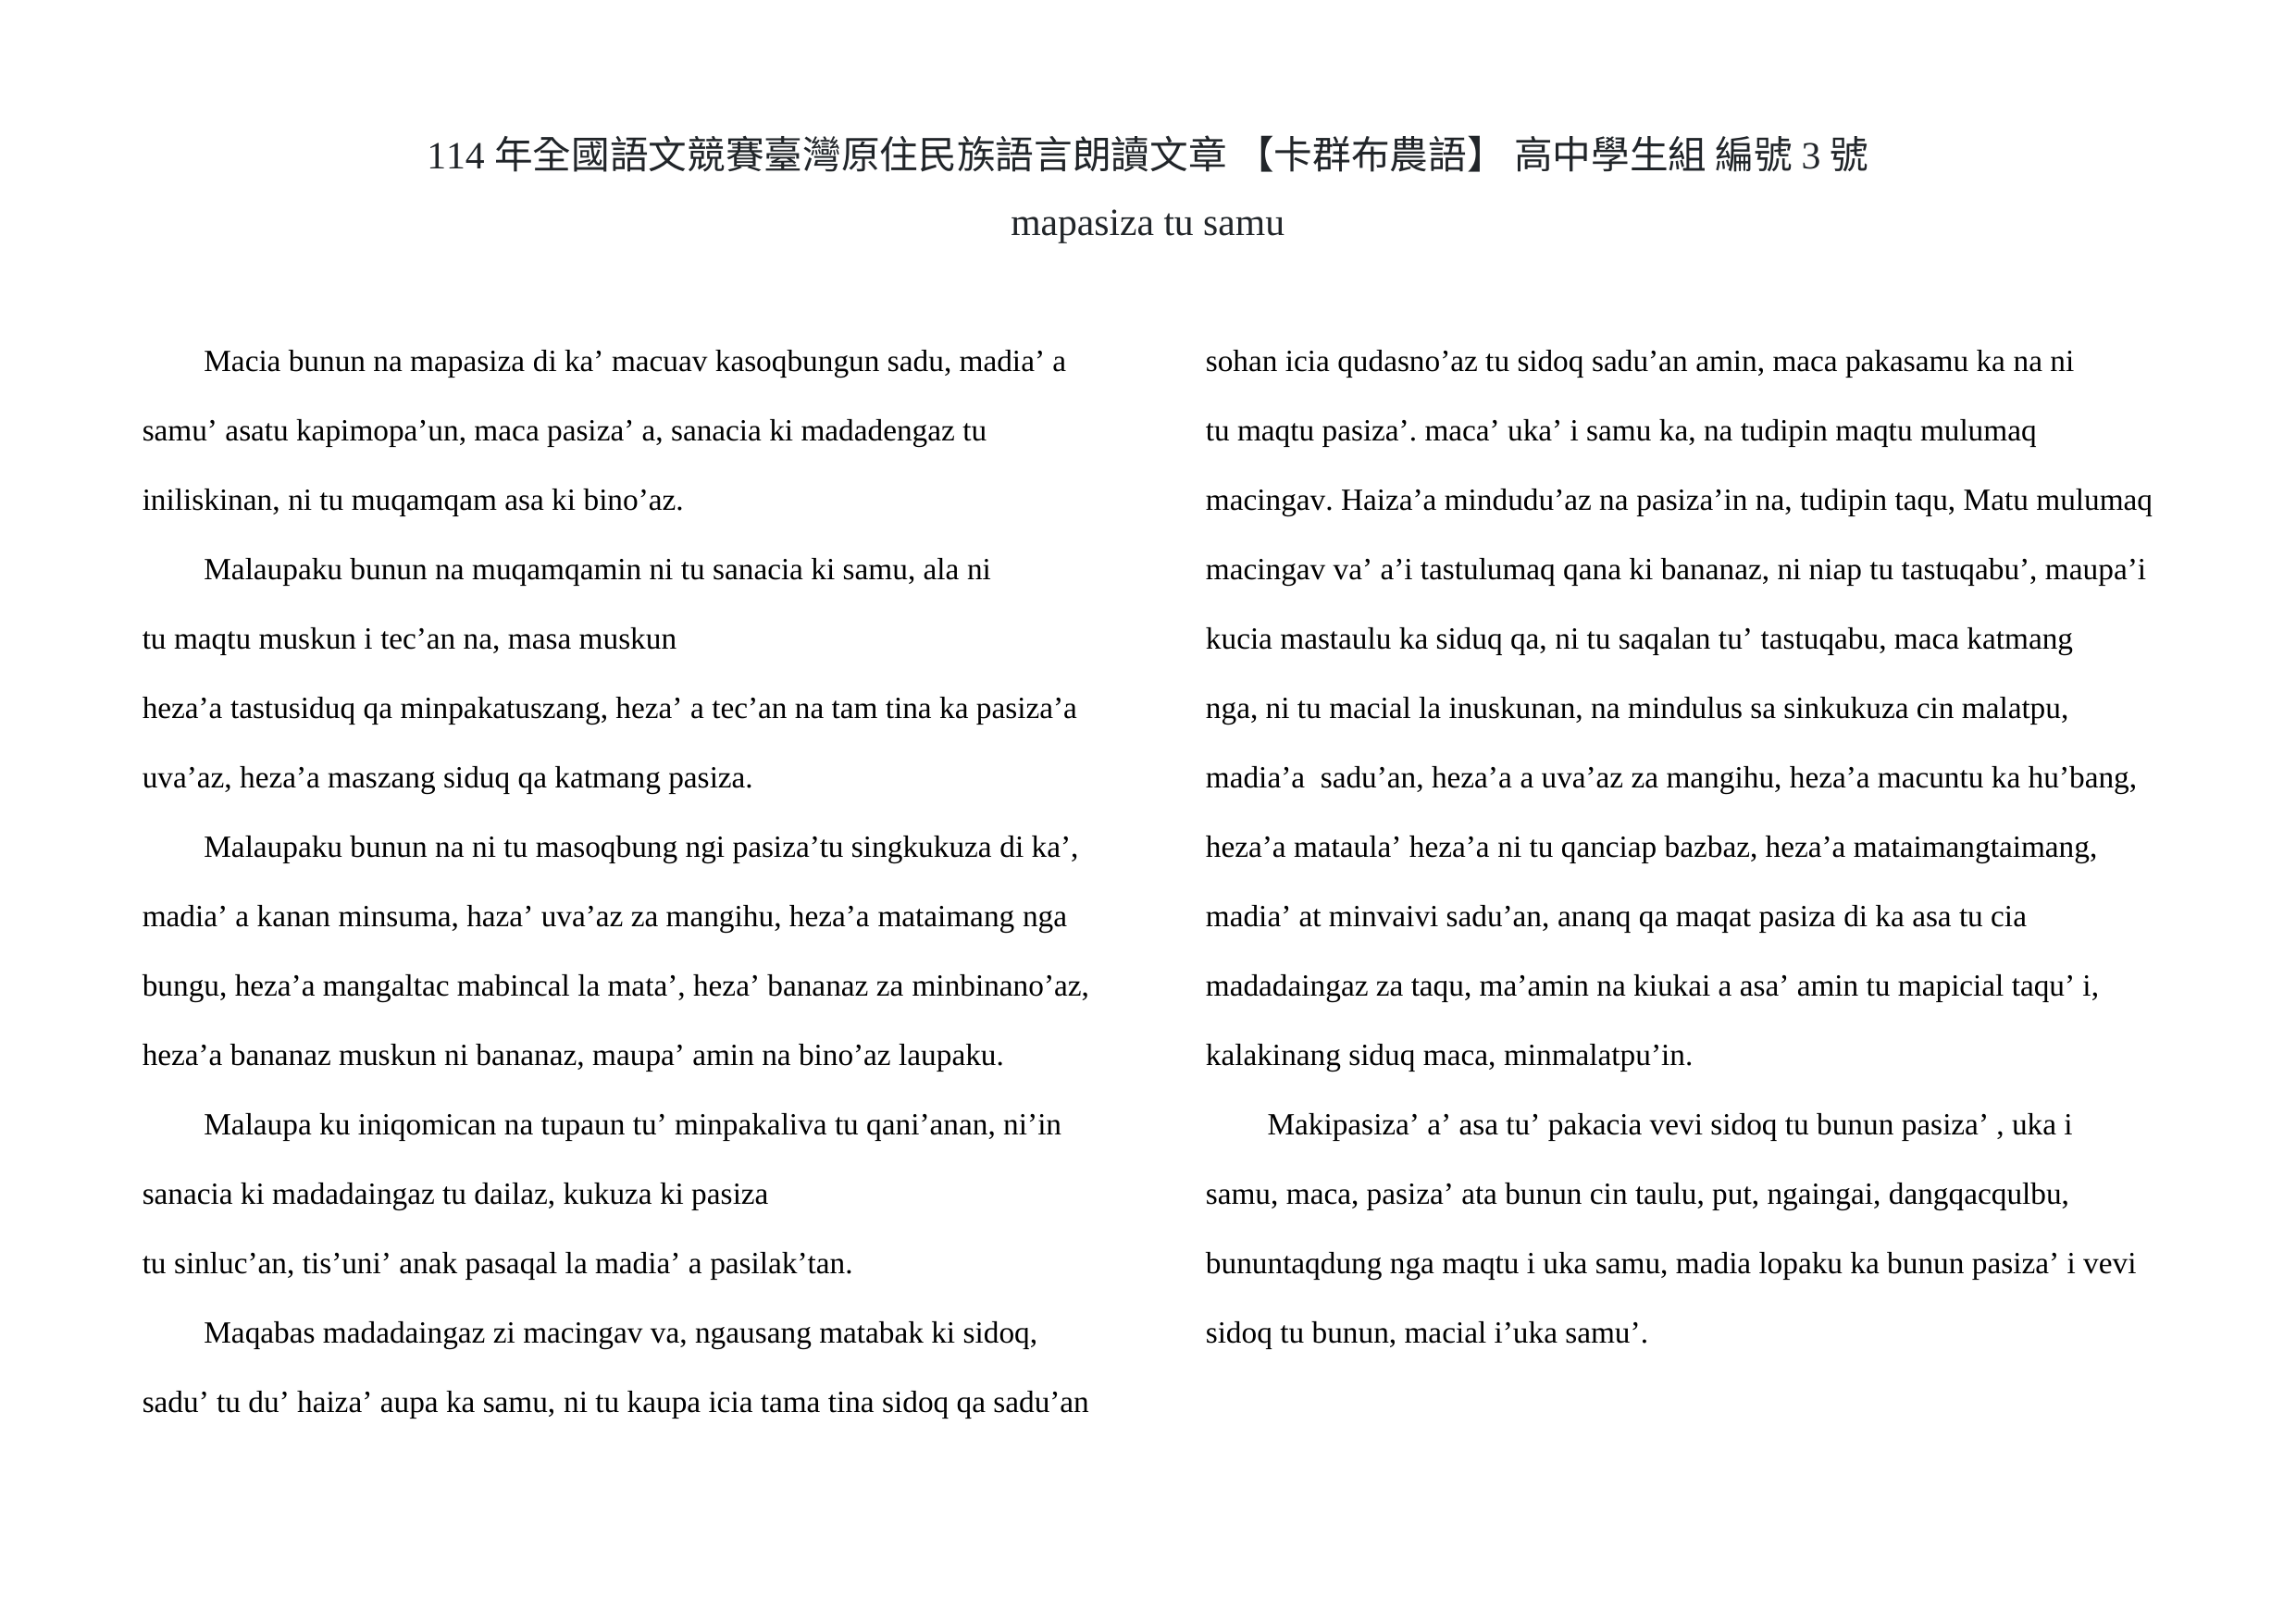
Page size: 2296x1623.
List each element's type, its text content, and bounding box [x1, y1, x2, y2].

text 114 年全國語文競賽臺灣原住民族語言朗讀文章 【卡群布農語】 高中學生組 編號 3 號 [142, 118, 2153, 187]
text Malaupaku bunun na ni tu masoqbung ngi pasiza’tu singkukuza di ka’, madia’ a kanan minsuma, haza’ uva’az za mangihu, heza’a mataimang nga bungu, heza’a mangaltac mabincal la mata’, heza’ bananaz za minbinano’az, heza’a bananaz muskun ni bananaz, maupa’ amin na bino’az laupaku. [142, 812, 1090, 1089]
text Makipasiza’ a’ asa tu’ pakacia vevi sidoq tu bunun pasiza’ , uka i samu, maca, pasiza’ ata bunun cin taulu, put, ngaingai, dangqacqulbu, bununtaqdung nga maqtu i uka samu, madia lopaku ka bunun pasiza’ i vevi sidoq tu bunun, macial i’uka samu’. [1206, 1089, 2153, 1367]
text Macia bunun na mapasiza di ka’ macuav kasoqbungun sadu, madia’ a samu’ asatu kapimopa’un, maca pasiza’ a, sanacia ki madadengaz tu iniliskinan, ni tu muqamqam asa ki bino’az. [142, 326, 1090, 534]
text Maqabas madadaingaz zi macingav va, ngausang matabak ki sidoq, sadu’ tu du’ haiza’ aupa ka samu, ni tu kaupa icia tama tina sidoq qa sadu’an sohan icia qudasno’az tu sidoq sadu’an amin, maca pakasamu ka na ni tu maqtu pasiza’. maca’ uka’ i samu ka, na tudipin maqtu mulumaq macingav. Haiza’a mindudu’az na pasiza’in na, tudipin taqu, Matu mulumaq macingav va’ a’i tastulumaq qana ki bananaz, ni niap tu tastuqabu’, maupa’i kucia mastaulu ka siduq qa, ni tu saqalan tu’ tastuqabu, maca katmang nga, ni tu macial la inuskunan, na mindulus sa sinkukuza cin malatpu, madia’a sadu’an, heza’a a uva’az za mangihu, heza’a macuntu ka hu’bang, heza’a mataula’ heza’a ni tu qanciap bazbaz, heza’a mataimangtaimang, madia’ at minvaivi sadu’an, ananq qa maqat pasiza di ka asa tu cia madadaingaz za taqu, ma’amin na kiukai a asa’ amin tu mapicial taqu’ i, kalakinang siduq maca, minmalatpu’in. [1206, 326, 2153, 1089]
text Malaupa ku iniqomican na tupaun tu’ minpakaliva tu qani’anan, ni’in sanacia ki madadaingaz tu dailaz, kukuza ki pasiza tu sinluc’an, tis’uni’ anak pasaqal la madia’ a pasilak’tan. [142, 1089, 1090, 1297]
text Malaupaku bunun na muqamqamin ni tu sanacia ki samu, ala ni tu maqtu muskun i tec’an na, masa muskun heza’a tastusiduq qa minpakatuszang, heza’ a tec’an na tam tina ka pasiza’a uva’az, heza’a maszang siduq qa katmang pasiza. [142, 534, 1090, 812]
text Maqabas madadaingaz zi macingav va, ngausang matabak ki sidoq, sadu’ tu du’ haiza’ aupa ka samu, ni tu kaupa icia tama tina sidoq qa sadu’an sohan icia qudasno’az tu sidoq sadu’an amin, maca pakasamu ka na ni tu maqtu pasiza’. maca’ uka’ i samu ka, na tudipin maqtu mulumaq macingav. Haiza’a mindudu’az na pasiza’in na, tudipin taqu, Matu mulumaq macingav va’ a’i tastulumaq qana ki bananaz, ni niap tu tastuqabu’, maupa’i kucia mastaulu ka siduq qa, ni tu saqalan tu’ tastuqabu, maca katmang nga, ni tu macial la inuskunan, na mindulus sa sinkukuza cin malatpu, madia’a sadu’an, heza’a a uva’az za mangihu, heza’a macuntu ka hu’bang, heza’a mataula’ heza’a ni tu qanciap bazbaz, heza’a mataimangtaimang, madia’ at minvaivi sadu’an, ananq qa maqat pasiza di ka asa tu cia madadaingaz za taqu, ma’amin na kiukai a asa’ amin tu mapicial taqu’ i, kalakinang siduq maca, minmalatpu’in. [142, 1297, 1090, 1436]
text mapasiza tu samu [142, 187, 2153, 256]
